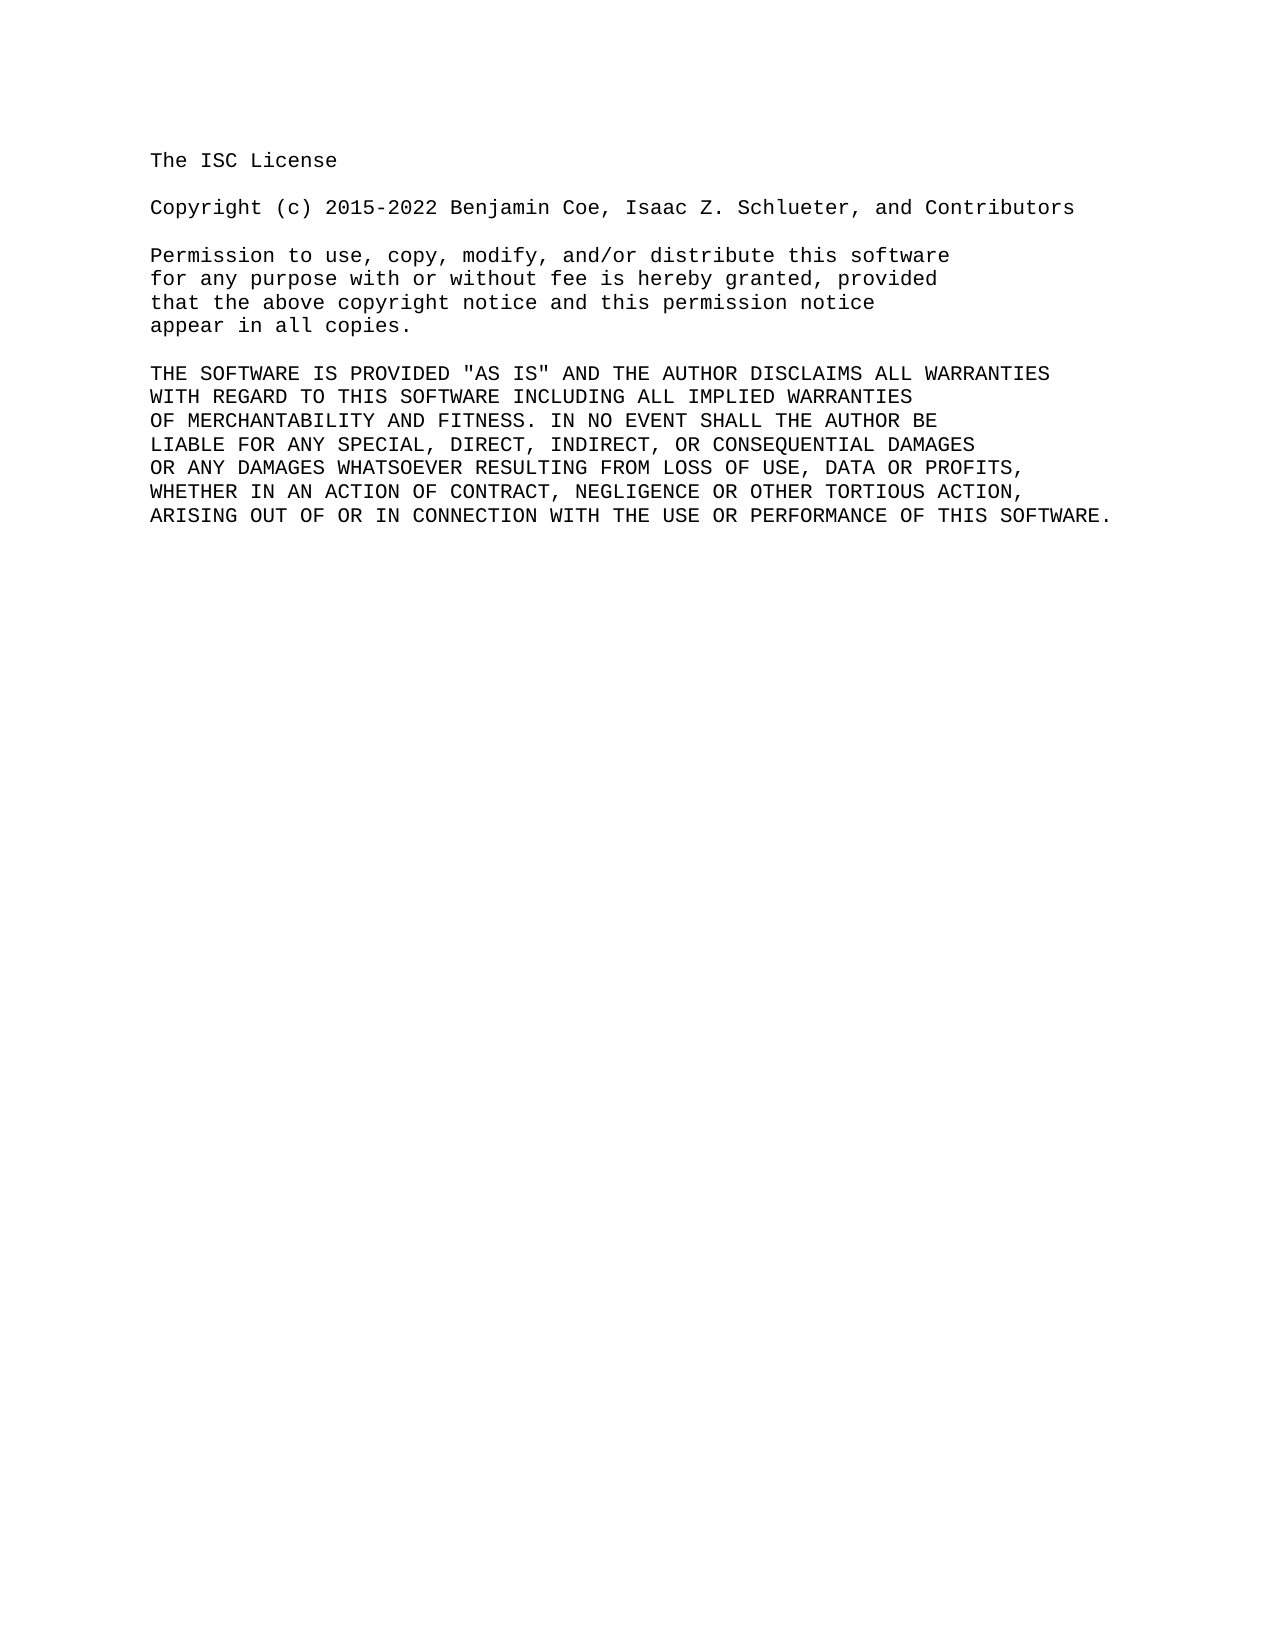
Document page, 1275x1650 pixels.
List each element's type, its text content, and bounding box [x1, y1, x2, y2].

text ARISING OUT OF OR IN CONNECTION WITH THE USE OR PERFORMANCE OF THIS SOFTWARE. [150, 505, 1125, 528]
text OF MERCHANTABILITY AND FITNESS. IN NO EVENT SHALL THE AUTHOR BE [150, 410, 1125, 434]
text for any purpose with or without fee is hereby granted, provided [150, 268, 1125, 292]
text that the above copyright notice and this permission notice [150, 292, 1125, 316]
text Copyright (c) 2015-2022 Benjamin Coe, Isaac Z. Schlueter, and Contributors [150, 197, 1125, 221]
text LIABLE FOR ANY SPECIAL, DIRECT, INDIRECT, OR CONSEQUENTIAL DAMAGES [150, 434, 1125, 457]
text Permission to use, copy, modify, and/or distribute this software [150, 244, 1125, 268]
text appear in all copies. [150, 316, 1125, 339]
text WITH REGARD TO THIS SOFTWARE INCLUDING ALL IMPLIED WARRANTIES [150, 386, 1125, 410]
text THE SOFTWARE IS PROVIDED "AS IS" AND THE AUTHOR DISCLAIMS ALL WARRANTIES [150, 363, 1125, 386]
text WHETHER IN AN ACTION OF CONTRACT, NEGLIGENCE OR OTHER TORTIOUS ACTION, [150, 481, 1125, 505]
text OR ANY DAMAGES WHATSOEVER RESULTING FROM LOSS OF USE, DATA OR PROFITS, [150, 457, 1125, 481]
text The ISC License [150, 150, 1125, 174]
